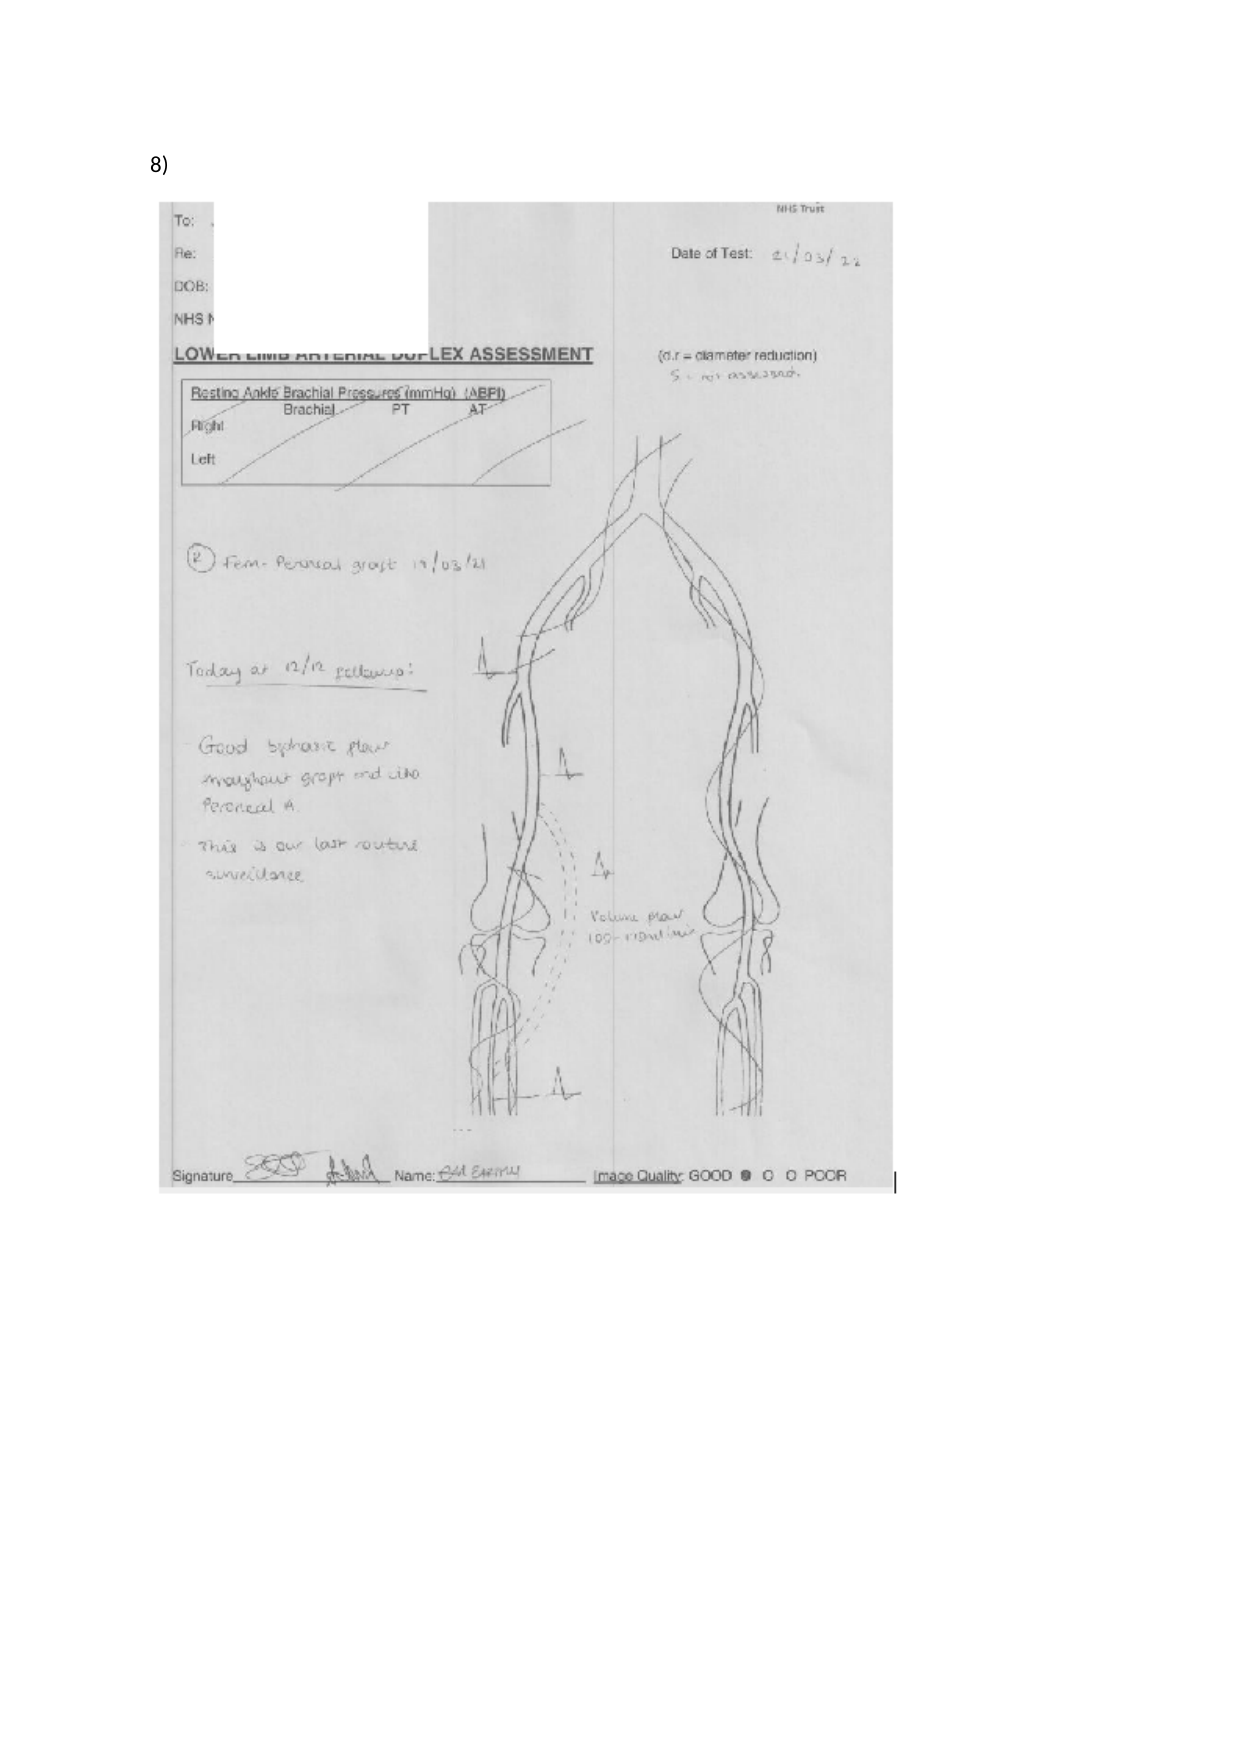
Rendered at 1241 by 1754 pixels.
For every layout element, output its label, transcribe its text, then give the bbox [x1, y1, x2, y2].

text 8) [150, 150, 1090, 178]
picture [150, 196, 901, 1200]
